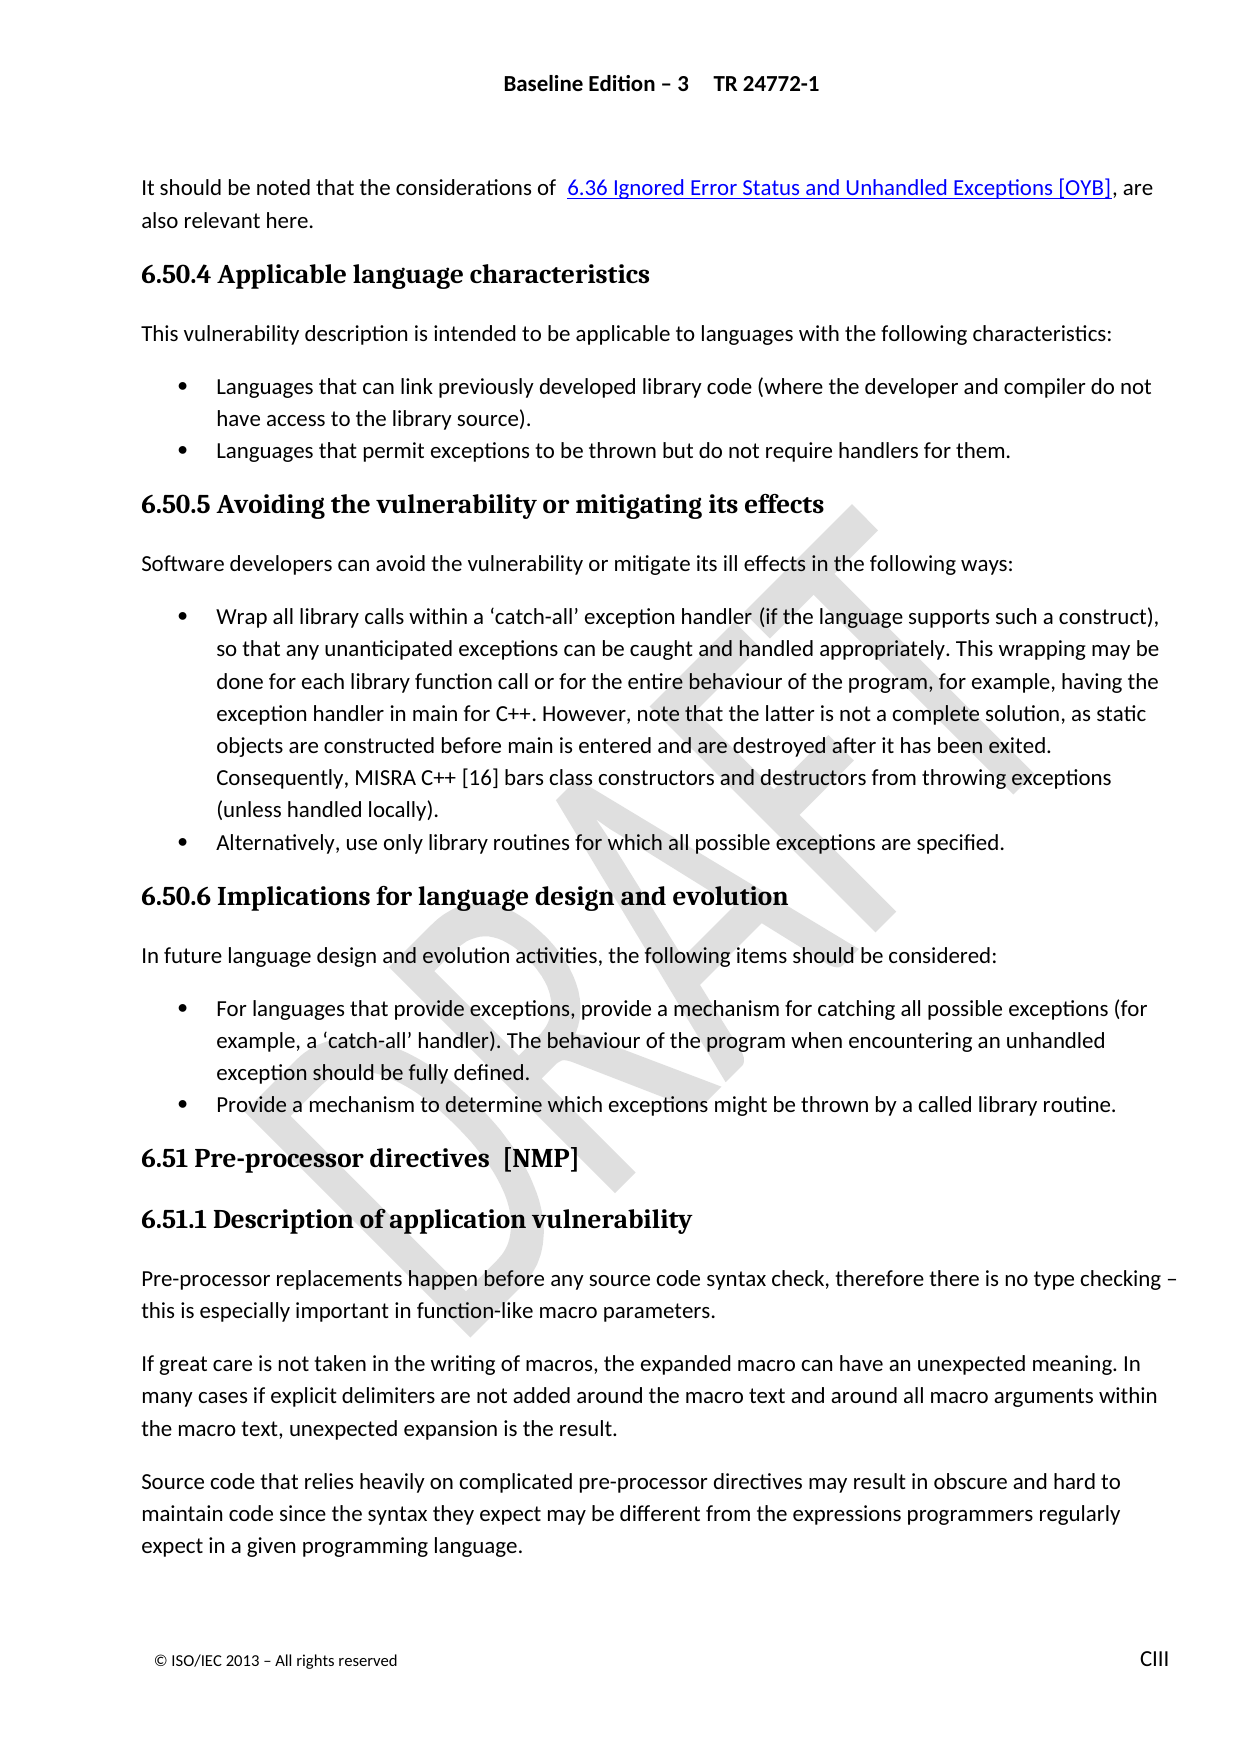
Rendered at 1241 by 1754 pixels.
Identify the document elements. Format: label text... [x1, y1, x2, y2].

subtitle 6.51.1 Description of application vulnerability [141, 1204, 1182, 1235]
subtitle 6.50.5 Avoiding the vulnerability or mitigating its effects [141, 489, 1182, 520]
text It should be noted that the considerations of 6.36 Ignored Error Status and Unhandled Exceptions [OYB], are also relevant here. [141, 173, 1182, 234]
list Languages that can link previously developed library code (where the developer and compiler do not have access to the library source). [178, 372, 1182, 432]
text This vulnerability description is intended to be applicable to languages with the following characteristics: [141, 319, 1182, 347]
text In future language design and evolution activities, the following items should be considered: [141, 941, 1182, 969]
list Provide a mechanism to determine which exceptions might be thrown by a called library routine. [178, 1090, 1182, 1118]
list Wrap all library calls within a ‘catch-all’ exception handler (if the language supports such a construct), so that any unanticipated exceptions can be caught and handled appropriately. This wrapping may be done for each library function call or for the entire behaviour of the program, for example, having the exception handler in main for C++. However, note that the latter is not a complete solution, as static objects are constructed before main is entered and are destroyed after it has been exited. Consequently, MISRA C++ [16] bars class constructors and destructors from throwing exceptions (unless handled locally). [178, 602, 1182, 823]
text Pre-processor replacements happen before any source code syntax check, therefore there is no type checking – this is especially important in function-like macro parameters. [141, 1264, 1182, 1324]
subtitle 6.50.4 Applicable language characteristics [141, 259, 1182, 290]
list For languages that provide exceptions, provide a mechanism for catching all possible exceptions (for example, a ‘catch-all’ handler). The behaviour of the program when encountering an unhandled exception should be fully defined. [178, 994, 1182, 1086]
subtitle 6.51 Pre-processor directives [NMP] [141, 1143, 1182, 1174]
list Alternatively, use only library routines for which all possible exceptions are specified. [178, 828, 1182, 856]
text If great care is not taken in the writing of macros, the expanded macro can have an unexpected meaning. In many cases if explicit delimiters are not added around the macro text and around all macro arguments within the macro text, unexpected expansion is the result. [141, 1349, 1182, 1442]
subtitle 6.50.6 Implications for language design and evolution [141, 881, 1182, 912]
text Software developers can avoid the vulnerability or mitigate its ill effects in the following ways: [141, 549, 1182, 577]
list Languages that permit exceptions to be thrown but do not require handlers for them. [178, 436, 1182, 464]
text Source code that relies heavily on complicated pre-processor directives may result in obscure and hard to maintain code since the syntax they expect may be different from the expressions programmers regularly expect in a given programming language. [141, 1467, 1182, 1559]
